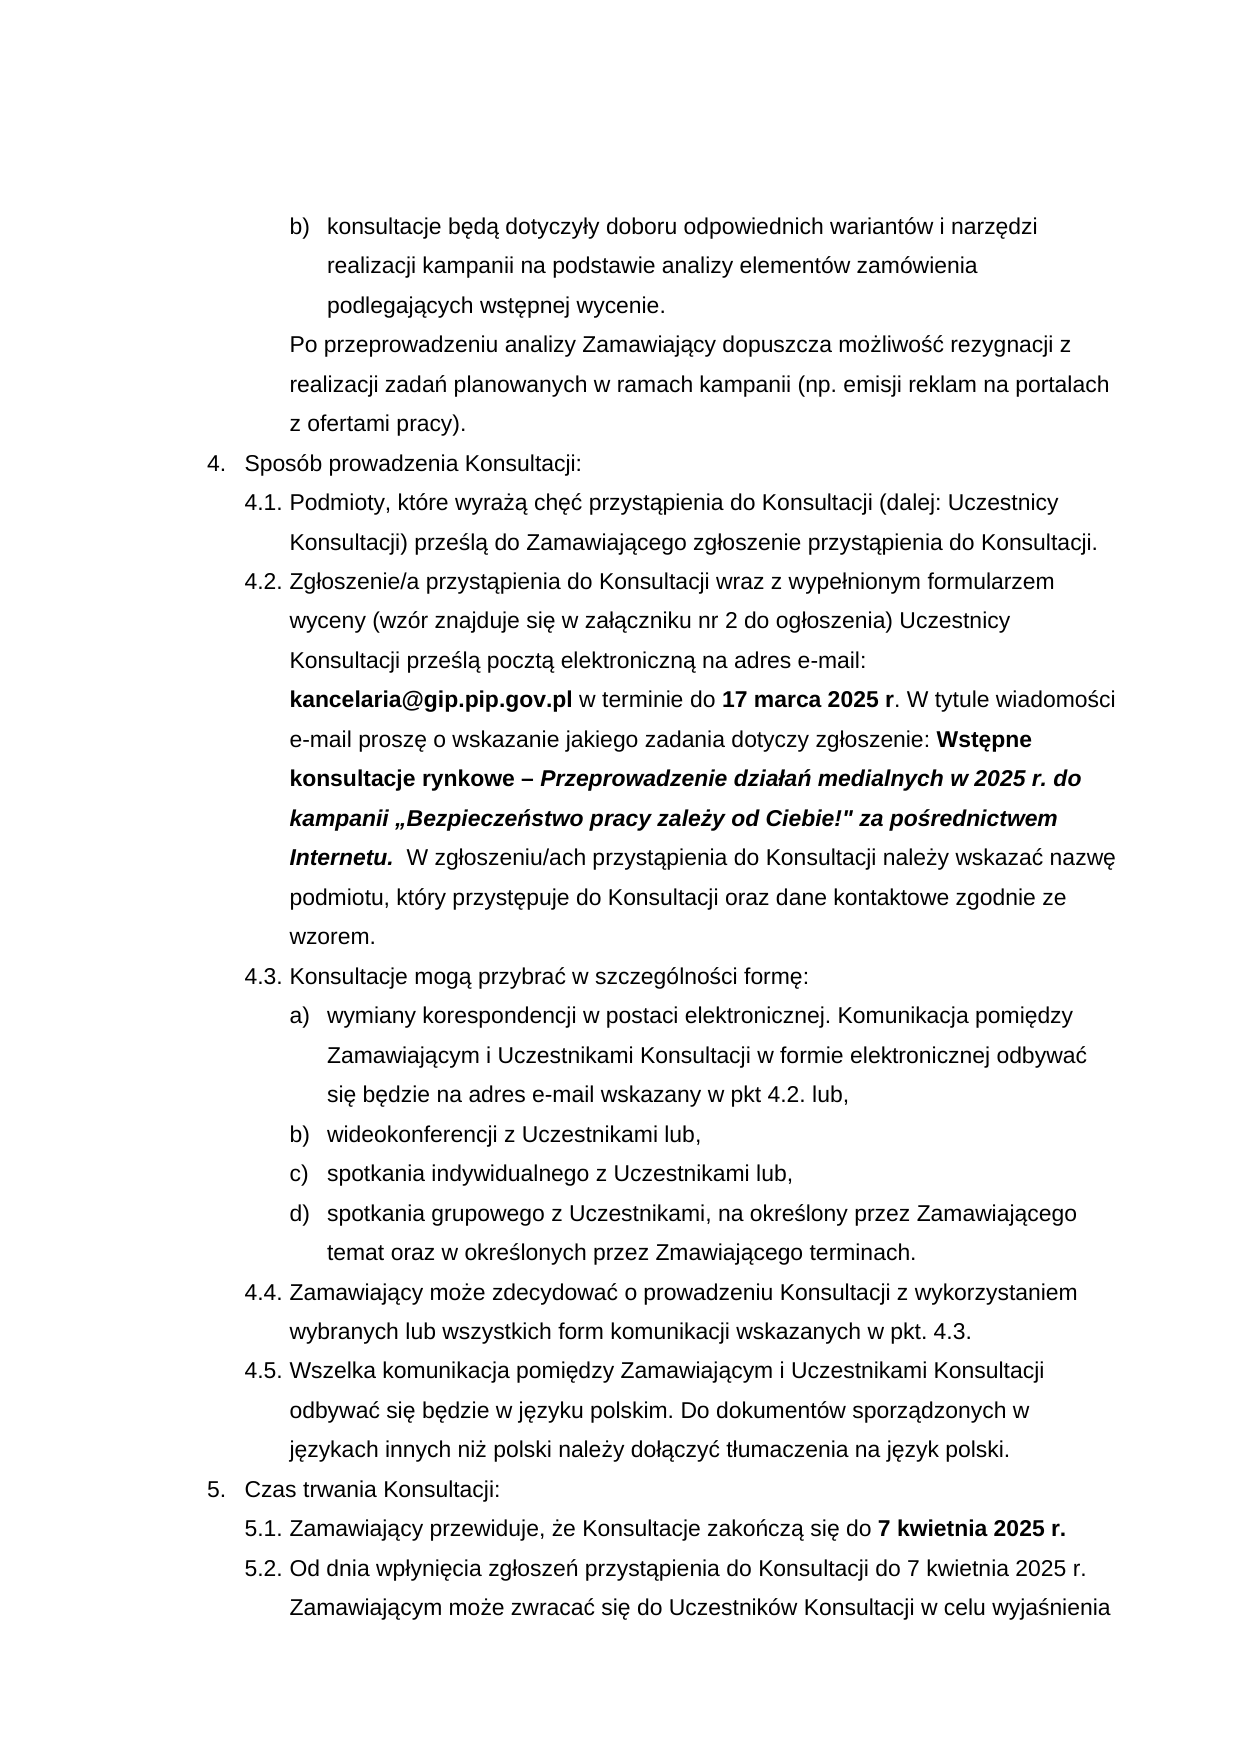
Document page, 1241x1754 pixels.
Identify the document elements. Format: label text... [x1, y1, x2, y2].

list wymiany korespondencji w postaci elektronicznej. Komunikacja pomiędzy Zamawiającym i Uczestnikami Konsultacji w formie elektronicznej odbywać się będzie na adres e-mail wskazany w pkt 4.2. lub, [289, 1002, 1122, 1107]
text Po przeprowadzeniu analizy Zamawiający dopuszcza możliwość rezygnacji z realizacji zadań planowanych w ramach kampanii (np. emisji reklam na portalach z ofertami pracy). [289, 331, 1122, 436]
list Zamawiający może zdecydować o prowadzeniu Konsultacji z wykorzystaniem wybranych lub wszystkich form komunikacji wskazanych w pkt. 4.3. [244, 1278, 1122, 1344]
list Sposób prowadzenia Konsultacji: [207, 449, 1122, 476]
list konsultacje będą dotyczyły doboru odpowiednich wariantów i narzędzi realizacji kampanii na podstawie analizy elementów zamówienia podlegających wstępnej wycenie. [289, 213, 1122, 318]
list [244, 1555, 1122, 1621]
list spotkania indywidualnego z Uczestnikami lub, [289, 1160, 1122, 1186]
list spotkania grupowego z Uczestnikami, na określony przez Zamawiającego temat oraz w określonych przez Zmawiającego terminach. [289, 1199, 1122, 1265]
list Konsultacje mogą przybrać w szczególności formę: [244, 963, 1122, 989]
list Czas trwania Konsultacji: [207, 1476, 1122, 1502]
list Zamawiający przewiduje, że Konsultacje zakończą się do 7 kwietnia 2025 r. [244, 1515, 1122, 1542]
list Zgłoszenie/a przystąpienia do Konsultacji wraz z wypełnionym formularzem wyceny (wzór znajduje się w załączniku nr 2 do ogłoszenia) Uczestnicy Konsultacji prześlą pocztą elektroniczną na adres e-mail: kancelaria@gip.pip.gov.pl w terminie do 17 marca 2025 r. W tytule wiadomości e-mail proszę o wskazanie jakiego zadania dotyczy zgłoszenie: Wstępne konsultacje rynkowe – Przeprowadzenie działań medialnych w 2025 r. do kampanii „Bezpieczeństwo pracy zależy od Ciebie!" za pośrednictwem Internetu. W zgłoszeniu/ach przystąpienia do Konsultacji należy wskazać nazwę podmiotu, który przystępuje do Konsultacji oraz dane kontaktowe zgodnie ze wzorem. [244, 568, 1122, 949]
list Wszelka komunikacja pomiędzy Zamawiającym i Uczestnikami Konsultacji odbywać się będzie w języku polskim. Do dokumentów sporządzonych w językach innych niż polski należy dołączyć tłumaczenia na język polski. [244, 1357, 1122, 1463]
list wideokonferencji z Uczestnikami lub, [289, 1121, 1122, 1147]
list Podmioty, które wyrażą chęć przystąpienia do Konsultacji (dalej: Uczestnicy Konsultacji) prześlą do Zamawiającego zgłoszenie przystąpienia do Konsultacji. [244, 489, 1122, 555]
